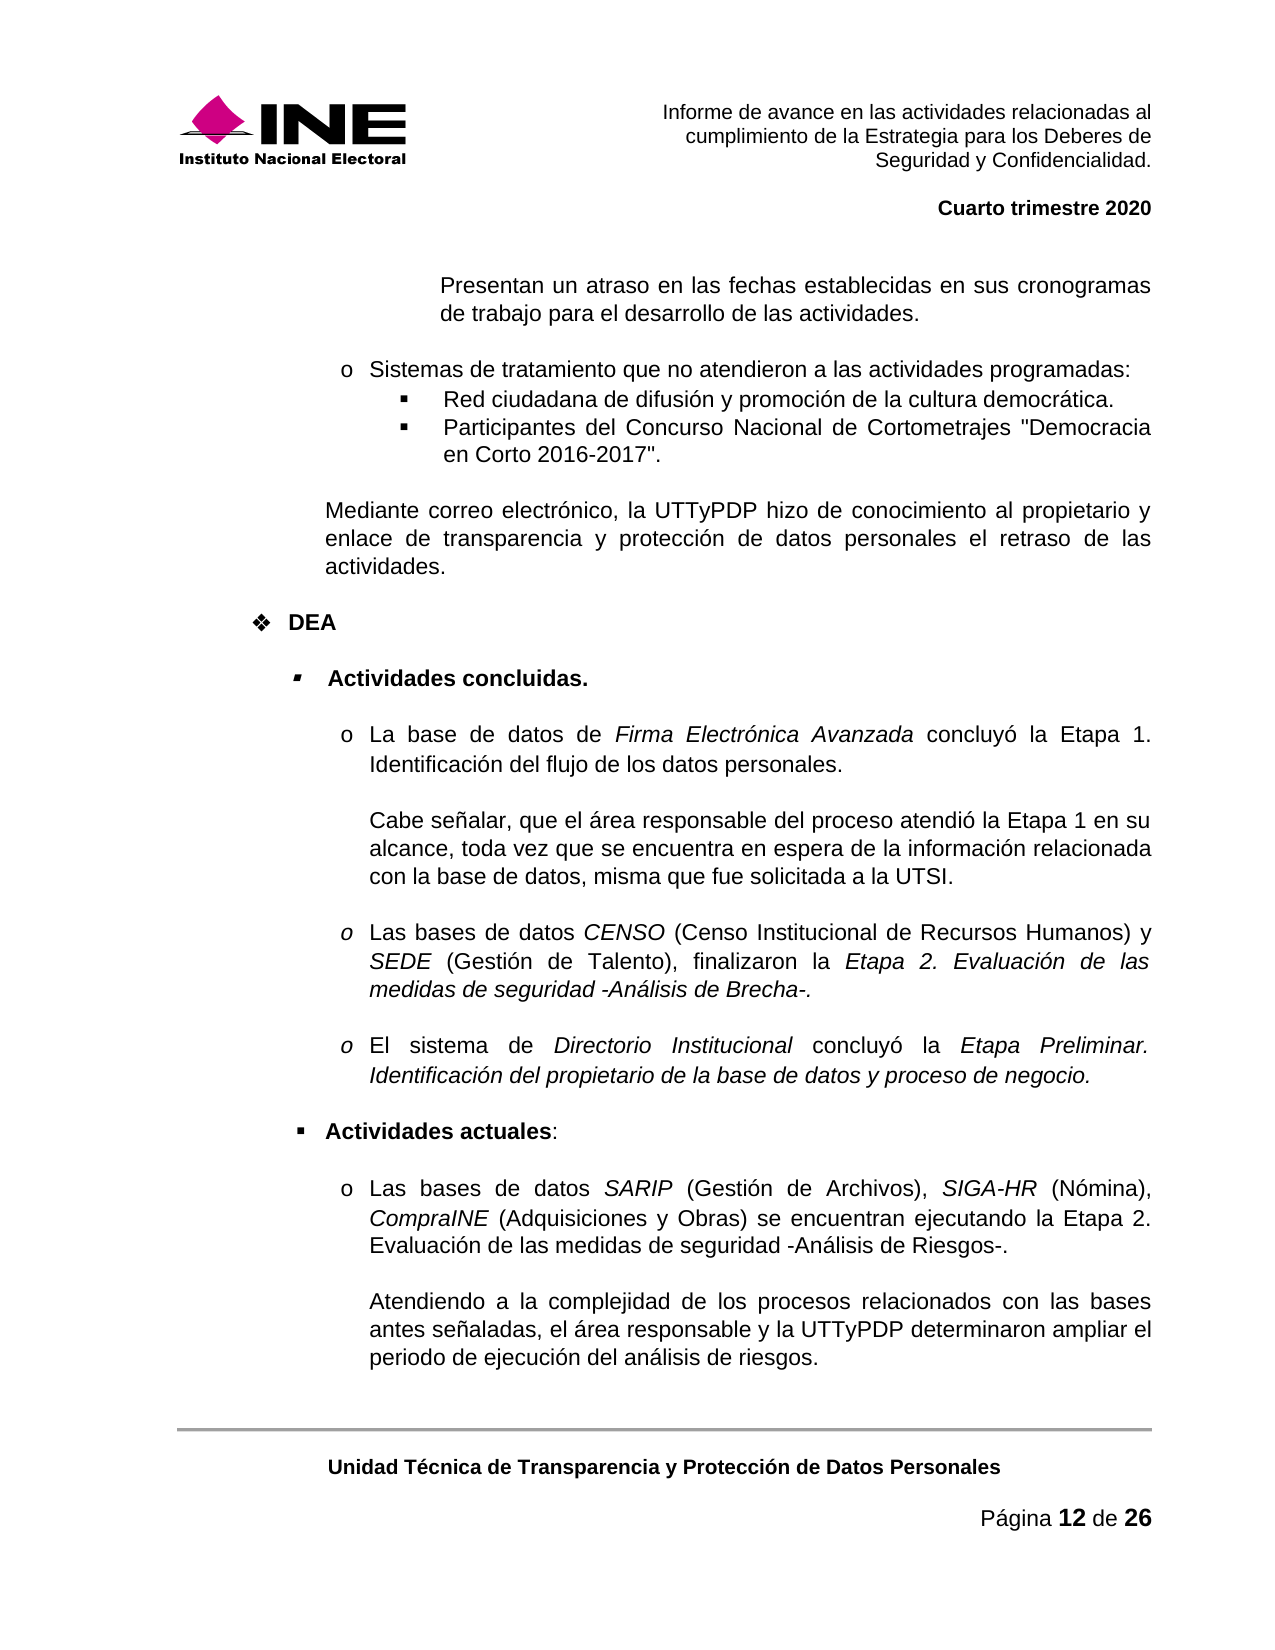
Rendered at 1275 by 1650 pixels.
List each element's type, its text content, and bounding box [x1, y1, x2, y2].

list Actividades actuales: [295, 1118, 1152, 1145]
list Sistemas de tratamiento que no atendieron a las actividades programadas: [340, 356, 1152, 384]
picture [177, 75, 408, 187]
list Atendiendo a la complejidad de los procesos relacionados con las bases antes señaladas, el área responsable y la UTTyPDP determinaron ampliar el periodo de ejecución del análisis de riesgos. [369, 1288, 1152, 1371]
list La base de datos de Firma Electrónica Avanzada concluyó la Etapa 1. Identificación del flujo de los datos personales. [340, 721, 1152, 777]
list DEA [251, 609, 1152, 636]
list Presentan un atraso en las fechas establecidas en sus cronogramas de trabajo para el desarrollo de las actividades. [440, 272, 1152, 326]
list Las bases de datos CENSO (Censo Institucional de Recursos Humanos) y SEDE (Gestión de Talento), finalizaron la Etapa 2. Evaluación de las medidas de seguridad -Análisis de Brecha-. [340, 918, 1152, 1003]
list Cabe señalar, que el área responsable del proceso atendió la Etapa 1 en su alcance, toda vez que se encuentra en espera de la información relacionada con la base de datos, misma que fue solicitada a la UTSI. [369, 807, 1152, 889]
list El sistema de Directorio Institucional concluyó la Etapa Preliminar. Identificación del propietario de la base de datos y proceso de negocio. [340, 1032, 1152, 1088]
list Actividades concluidas. [290, 665, 1152, 692]
list Mediante correo electrónico, la UTTyPDP hizo de conocimiento al propietario y enlace de transparencia y protección de datos personales el retraso de las actividades. [325, 497, 1152, 579]
list Red ciudadana de difusión y promoción de la cultura democrática. [399, 386, 1152, 412]
list Participantes del Concurso Nacional de Cortometrajes "Democracia en Corto 2016-2017". [399, 413, 1152, 468]
list Las bases de datos SARIP (Gestión de Archivos), SIGA-HR (Nómina), CompraINE (Adquisiciones y Obras) se encuentran ejecutando la Etapa 2. Evaluación de las medidas de seguridad -Análisis de Riesgos-. [340, 1175, 1152, 1259]
